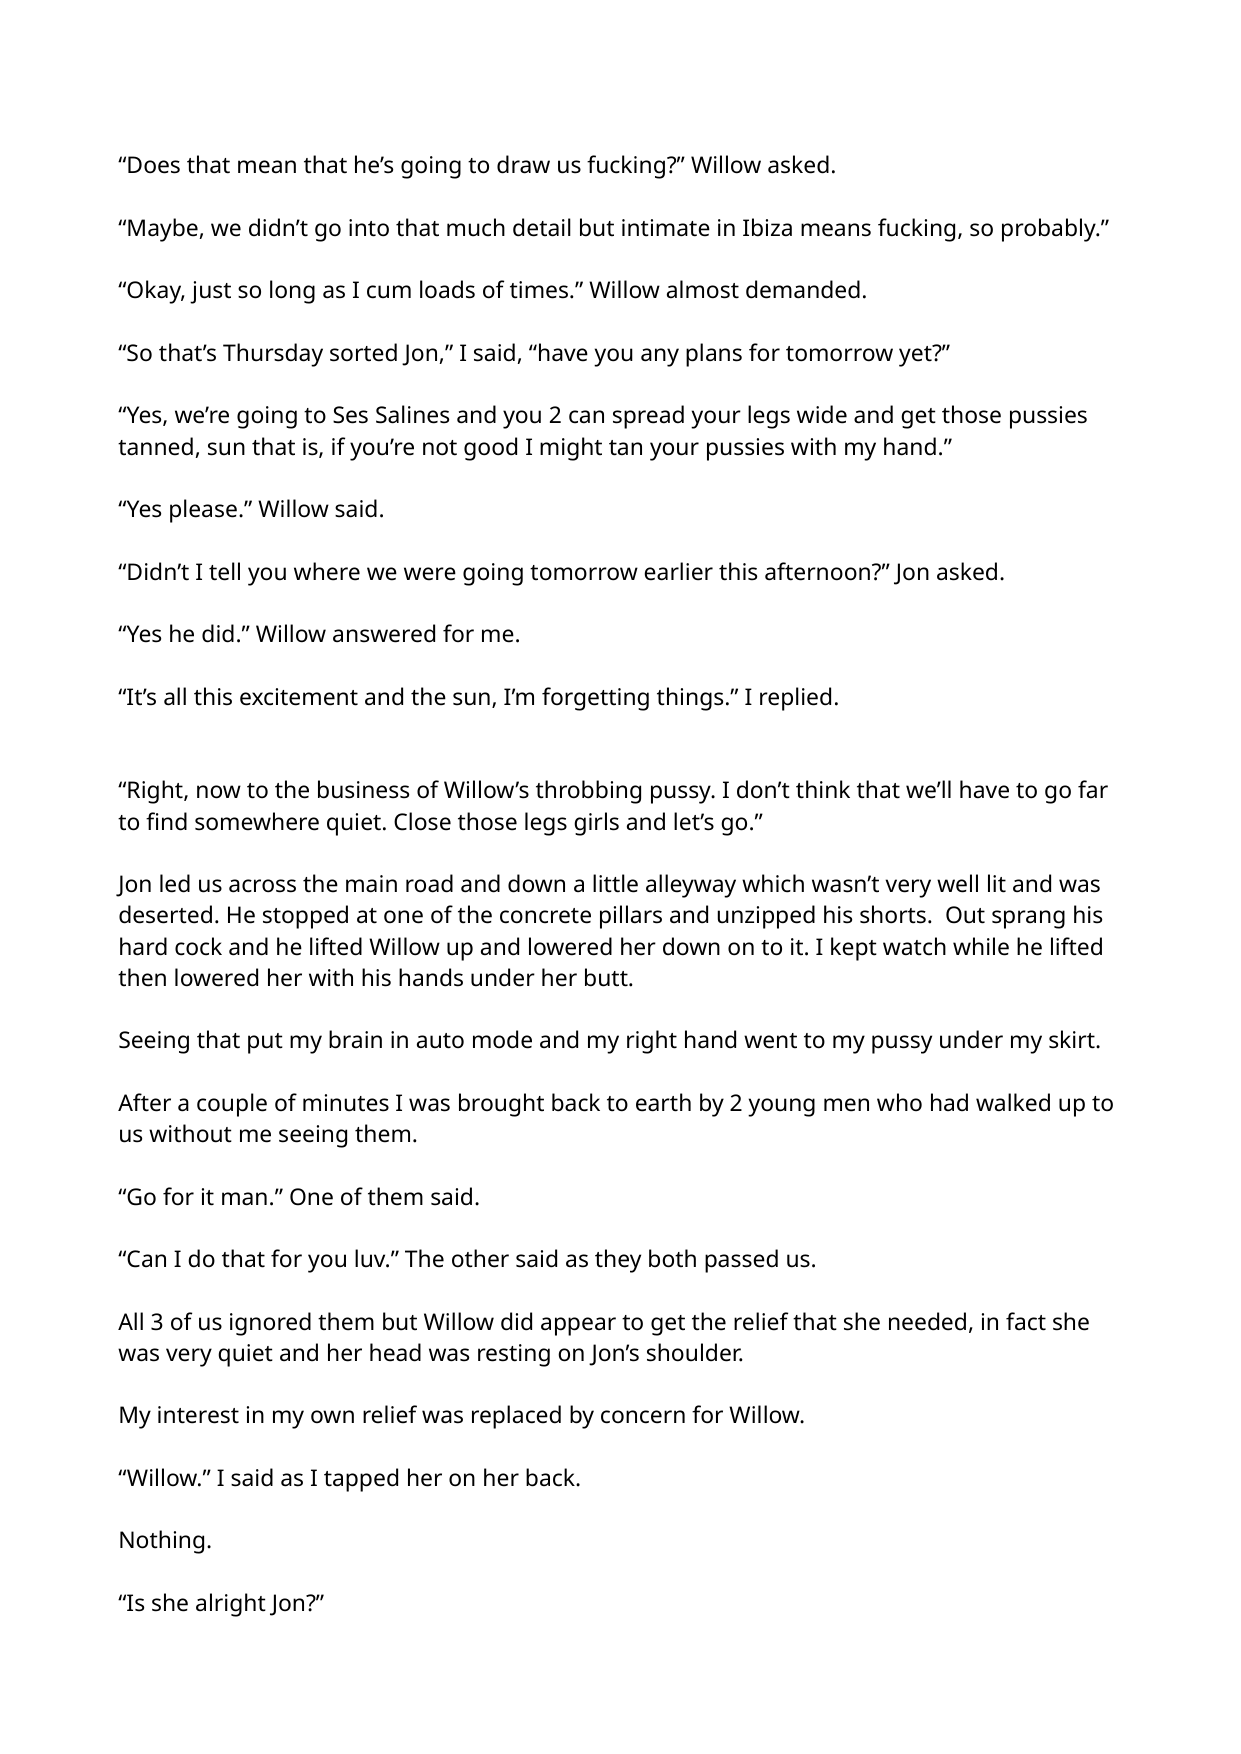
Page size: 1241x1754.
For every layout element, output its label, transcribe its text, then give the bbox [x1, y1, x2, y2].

text “Okay, just so long as I cum loads of times.” Willow almost demanded. [118, 274, 1122, 306]
text “Is she alright Jon?” [118, 1587, 1122, 1618]
text “Right, now to the business of Willow’s throbbing pussy. I don’t think that we’ll have to go far to find somewhere quiet. Close those legs girls and let’s go.” [118, 774, 1122, 837]
text “It’s all this excitement and the sun, I’m forgetting things.” I replied. [118, 681, 1122, 712]
text Nothing. [118, 1524, 1122, 1556]
text My interest in my own relief was replaced by concern for Willow. [118, 1399, 1122, 1431]
text “Yes, we’re going to Ses Salines and you 2 can spread your legs wide and get those pussies tanned, sun that is, if you’re not good I might tan your pussies with my hand.” [118, 399, 1122, 462]
text “Didn’t I tell you where we were going tomorrow earlier this afternoon?” Jon asked. [118, 556, 1122, 587]
text “Yes he did.” Willow answered for me. [118, 618, 1122, 649]
text Jon led us across the main road and down a little alleyway which wasn’t very well lit and was deserted. He stopped at one of the concrete pillars and unzipped his shorts. Out sprang his hard cock and he lifted Willow up and lowered her down on to it. I kept watch while he lifted then lowered her with his hands under her butt. [118, 868, 1122, 993]
text “Can I do that for you luv.” The other said as they both passed us. [118, 1243, 1122, 1274]
text “Go for it man.” One of them said. [118, 1181, 1122, 1212]
text “Willow.” I said as I tapped her on her back. [118, 1462, 1122, 1493]
text “Does that mean that he’s going to draw us fucking?” Willow asked. [118, 149, 1122, 181]
text All 3 of us ignored them but Willow did appear to get the relief that she needed, in fact she was very quiet and her head was resting on Jon’s shoulder. [118, 1306, 1122, 1368]
text “Maybe, we didn’t go into that much detail but intimate in Ibiza means fucking, so probably.” [118, 212, 1122, 243]
text After a couple of minutes I was brought back to earth by 2 young men who had walked up to us without me seeing them. [118, 1087, 1122, 1149]
text “Yes please.” Willow said. [118, 493, 1122, 524]
text Seeing that put my brain in auto mode and my right hand went to my pussy under my skirt. [118, 1024, 1122, 1056]
text “So that’s Thursday sorted Jon,” I said, “have you any plans for tomorrow yet?” [118, 337, 1122, 368]
